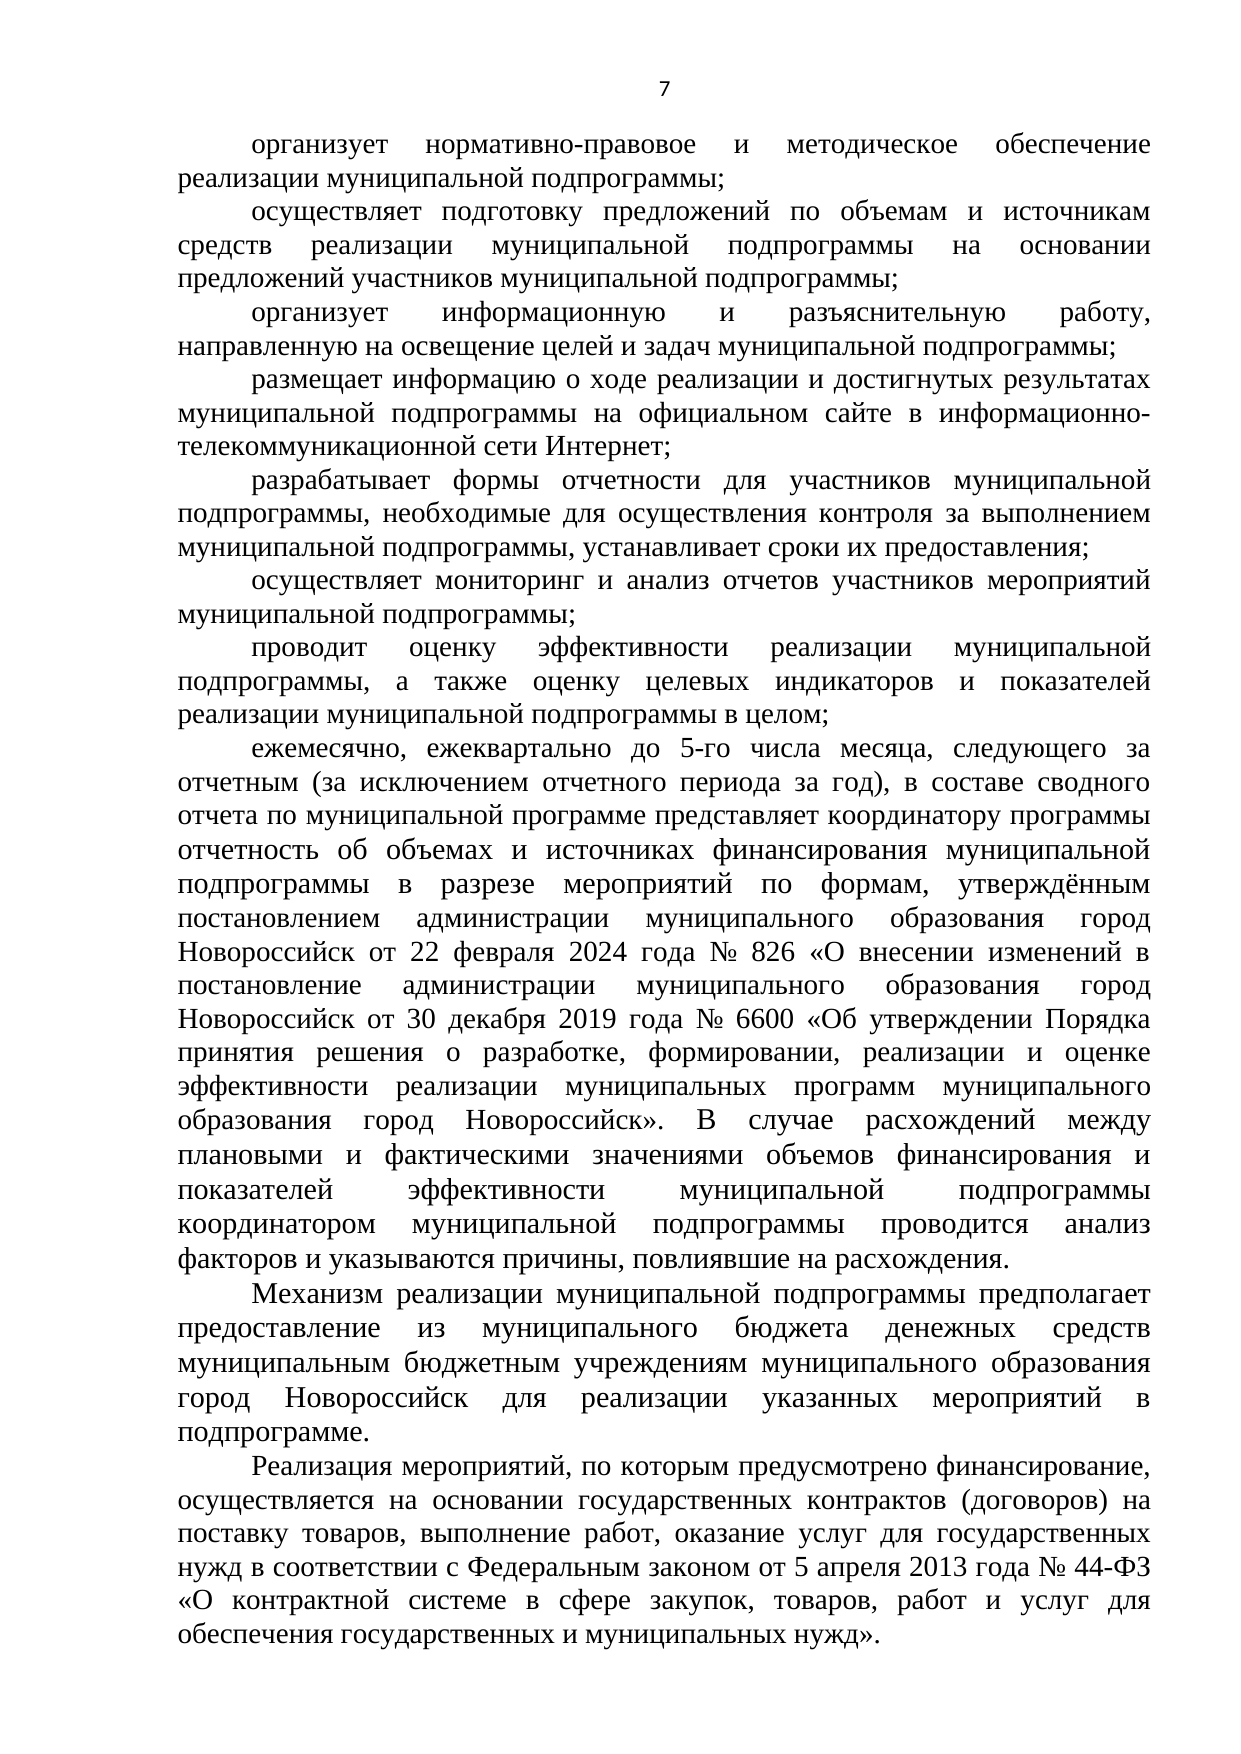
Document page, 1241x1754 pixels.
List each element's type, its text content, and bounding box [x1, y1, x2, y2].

text проводит оценку эффективности реализации муниципальной подпрограммы, а также оценку целевых индикаторов и показателей реализации муниципальной подпрограммы в целом; [177, 629, 1152, 730]
text организует нормативно-правовое и методическое обеспечение реализации муниципальной подпрограммы; [177, 126, 1152, 193]
text осуществляет мониторинг и анализ отчетов участников мероприятий муниципальной подпрограммы; [177, 562, 1152, 629]
text ежемесячно, ежеквартально до 5-го числа месяца, следующего за отчетным (за исключением отчетного периода за год), в составе сводного отчета по муниципальной программе представляет координатору программы отчетность об объемах и источниках финансирования муниципальной подпрограммы в разрезе мероприятий по формам, утверждённым постановлением администрации муниципального образования город Новороссийск от 22 февраля 2024 года № 826 «О внесении изменений в постановление администрации муниципального образования город Новороссийск от 30 декабря 2019 года № 6600 «Об утверждении Порядка принятия решения о разработке, формировании, реализации и оценке эффективности реализации муниципальных программ муниципального образования город Новороссийск». В случае расхождений между плановыми и фактическими значениями объемов финансирования и показателей эффективности муниципальной подпрограммы координатором муниципальной подпрограммы проводится анализ факторов и указываются причины, повлиявшие на расхождения. [177, 730, 1152, 1275]
text Реализация мероприятий, по которым предусмотрено финансирование, осуществляется на основании государственных контрактов (договоров) на поставку товаров, выполнение работ, оказание услуг для государственных нужд в соответствии с Федеральным законом от 5 апреля 2013 года № 44-ФЗ «О контрактной системе в сфере закупок, товаров, работ и услуг для обеспечения государственных и муниципальных нужд». [177, 1448, 1152, 1649]
text размещает информацию о ходе реализации и достигнутых результатах муниципальной подпрограммы на официальном сайте в информационно-телекоммуникационной сети Интернет; [177, 361, 1152, 462]
text осуществляет подготовку предложений по объемам и источникам средств реализации муниципальной подпрограммы на основании предложений участников муниципальной подпрограммы; [177, 193, 1152, 294]
text Механизм реализации муниципальной подпрограммы предполагает предоставление из муниципального бюджета денежных средств муниципальным бюджетным учреждениям муниципального образования город Новороссийск для реализации указанных мероприятий в подпрограмме. [177, 1275, 1152, 1448]
text разрабатывает формы отчетности для участников муниципальной подпрограммы, необходимые для осуществления контроля за выполнением муниципальной подпрограммы, устанавливает сроки их предоставления; [177, 462, 1152, 562]
text организует информационную и разъяснительную работу, направленную на освещение целей и задач муниципальной подпрограммы; [177, 294, 1152, 361]
